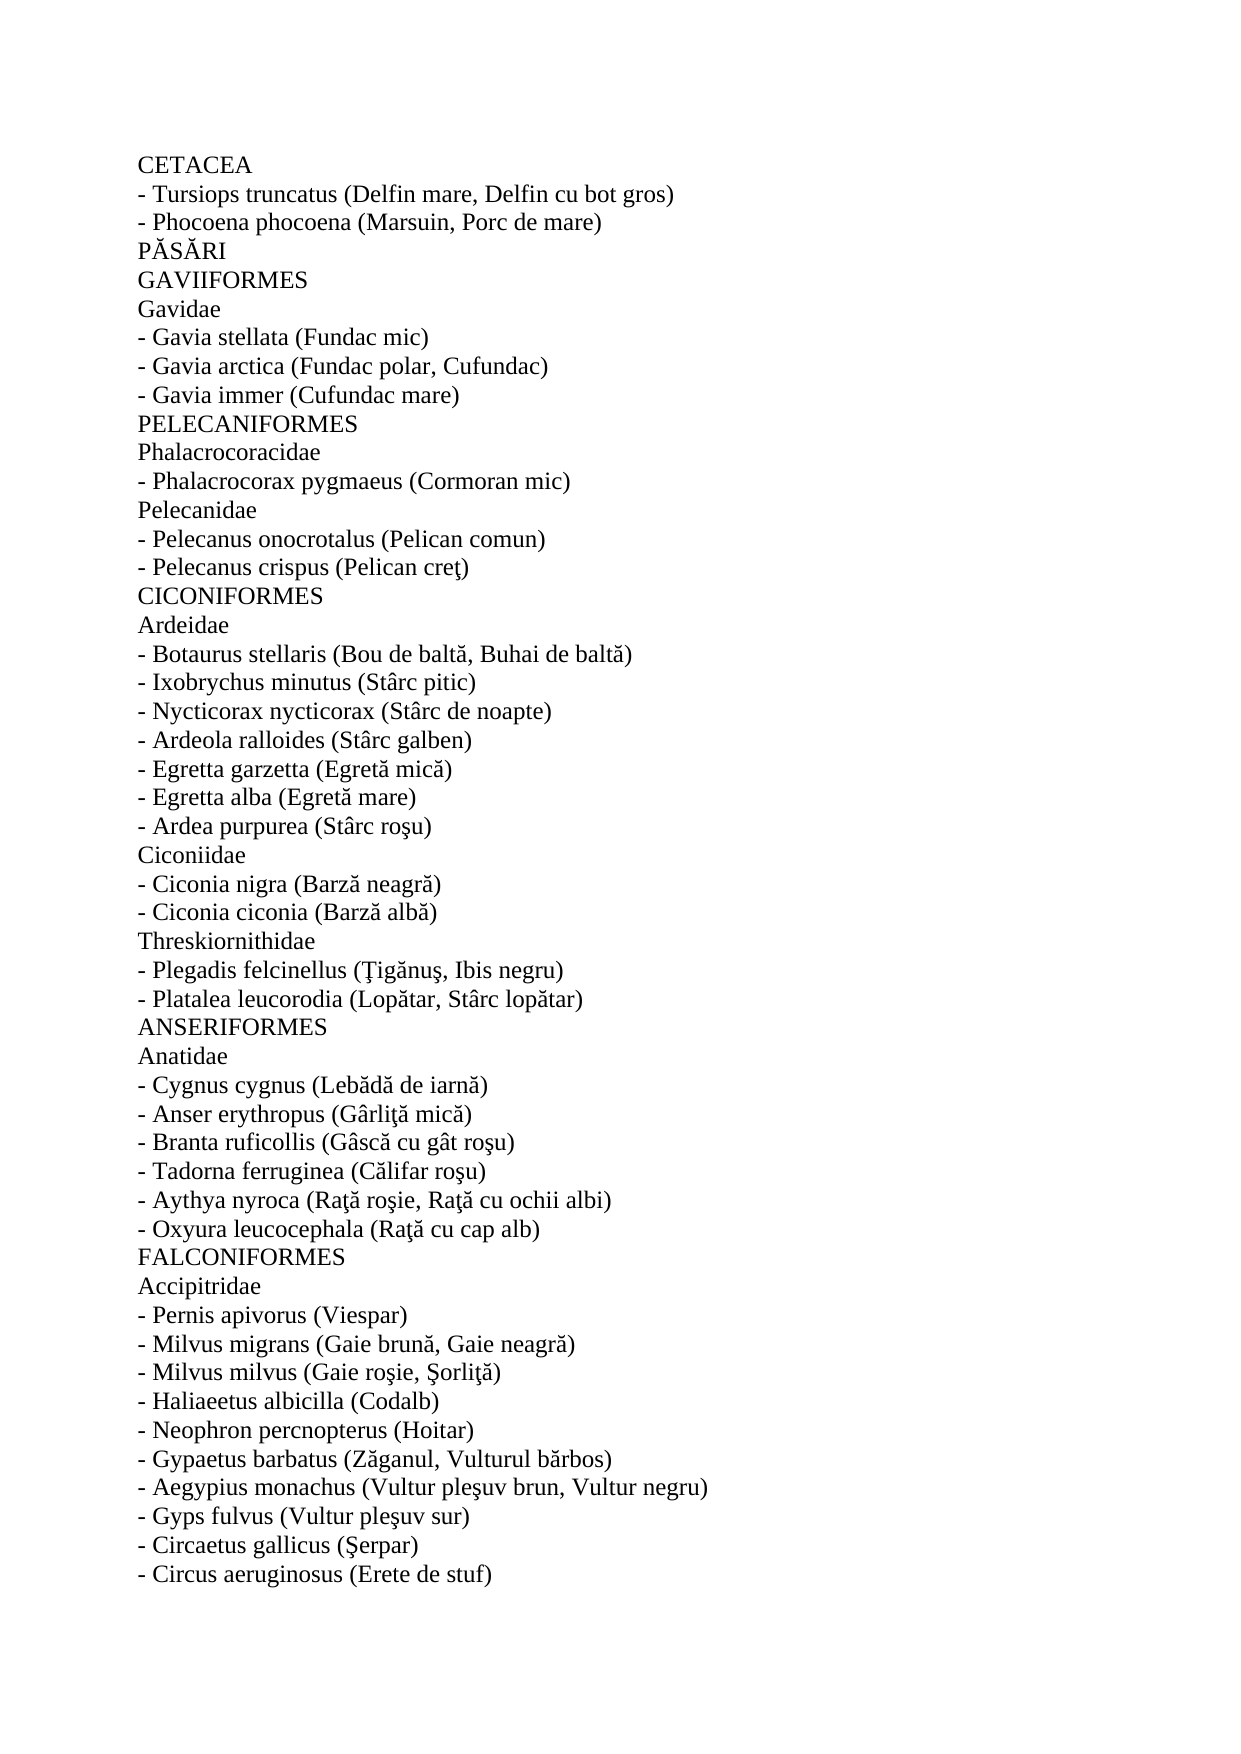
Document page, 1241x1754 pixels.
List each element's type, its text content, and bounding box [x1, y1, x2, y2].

text - Circaetus gallicus (Şerpar) [112, 1530, 1128, 1559]
text - Gavia arctica (Fundac polar, Cufundac) [112, 351, 1128, 380]
text - Pernis apivorus (Viespar) [112, 1300, 1128, 1329]
text CETACEA [112, 150, 1128, 179]
text PĂSĂRI [112, 236, 1128, 265]
text Accipitridae [112, 1271, 1128, 1300]
text - Pelecanus crispus (Pelican creţ) [112, 552, 1128, 581]
text - Ixobrychus minutus (Stârc pitic) [112, 667, 1128, 696]
text - Egretta alba (Egretă mare) [112, 782, 1128, 811]
text - Ciconia ciconia (Barză albă) [112, 897, 1128, 926]
text - Gavia immer (Cufundac mare) [112, 380, 1128, 409]
text - Ardea purpurea (Stârc roşu) [112, 811, 1128, 840]
text - Pelecanus onocrotalus (Pelican comun) [112, 524, 1128, 552]
text - Gyps fulvus (Vultur pleşuv sur) [112, 1501, 1128, 1530]
text - Plegadis felcinellus (Ţigănuş, Ibis negru) [112, 955, 1128, 984]
text Gavidae [112, 294, 1128, 322]
text - Phocoena phocoena (Marsuin, Porc de mare) [112, 207, 1128, 236]
text - Botaurus stellaris (Bou de baltă, Buhai de baltă) [112, 639, 1128, 667]
text - Ciconia nigra (Barză neagră) [112, 869, 1128, 897]
text - Nycticorax nycticorax (Stârc de noapte) [112, 696, 1128, 725]
text - Anser erythropus (Gârliţă mică) [112, 1099, 1128, 1127]
text - Tadorna ferruginea (Călifar roşu) [112, 1156, 1128, 1185]
text - Oxyura leucocephala (Raţă cu cap alb) [112, 1214, 1128, 1242]
text - Egretta garzetta (Egretă mică) [112, 754, 1128, 782]
text - Haliaeetus albicilla (Codalb) [112, 1386, 1128, 1415]
text - Milvus migrans (Gaie brună, Gaie neagră) [112, 1329, 1128, 1357]
text Ardeidae [112, 610, 1128, 639]
text - Branta ruficollis (Gâscă cu gât roşu) [112, 1127, 1128, 1156]
text - Platalea leucorodia (Lopătar, Stârc lopătar) [112, 984, 1128, 1012]
text - Circus aeruginosus (Erete de stuf) [112, 1559, 1128, 1587]
text Pelecanidae [112, 495, 1128, 524]
text - Phalacrocorax pygmaeus (Cormoran mic) [112, 466, 1128, 495]
text - Aegypius monachus (Vultur pleşuv brun, Vultur negru) [112, 1472, 1128, 1501]
text ANSERIFORMES [112, 1012, 1128, 1041]
text - Gavia stellata (Fundac mic) [112, 322, 1128, 351]
text Threskiornithidae [112, 926, 1128, 955]
text Ciconiidae [112, 840, 1128, 869]
text Anatidae [112, 1041, 1128, 1070]
text PELECANIFORMES [112, 409, 1128, 437]
text - Gypaetus barbatus (Zăganul, Vulturul bărbos) [112, 1444, 1128, 1472]
text FALCONIFORMES [112, 1242, 1128, 1271]
text - Ardeola ralloides (Stârc galben) [112, 725, 1128, 754]
text - Milvus milvus (Gaie roşie, Şorliţă) [112, 1357, 1128, 1386]
text - Neophron percnopterus (Hoitar) [112, 1415, 1128, 1444]
text - Aythya nyroca (Raţă roşie, Raţă cu ochii albi) [112, 1185, 1128, 1214]
text CICONIFORMES [112, 581, 1128, 610]
text - Tursiops truncatus (Delfin mare, Delfin cu bot gros) [112, 179, 1128, 207]
text - Cygnus cygnus (Lebădă de iarnă) [112, 1070, 1128, 1099]
text Phalacrocoracidae [112, 437, 1128, 466]
text GAVIIFORMES [112, 265, 1128, 294]
